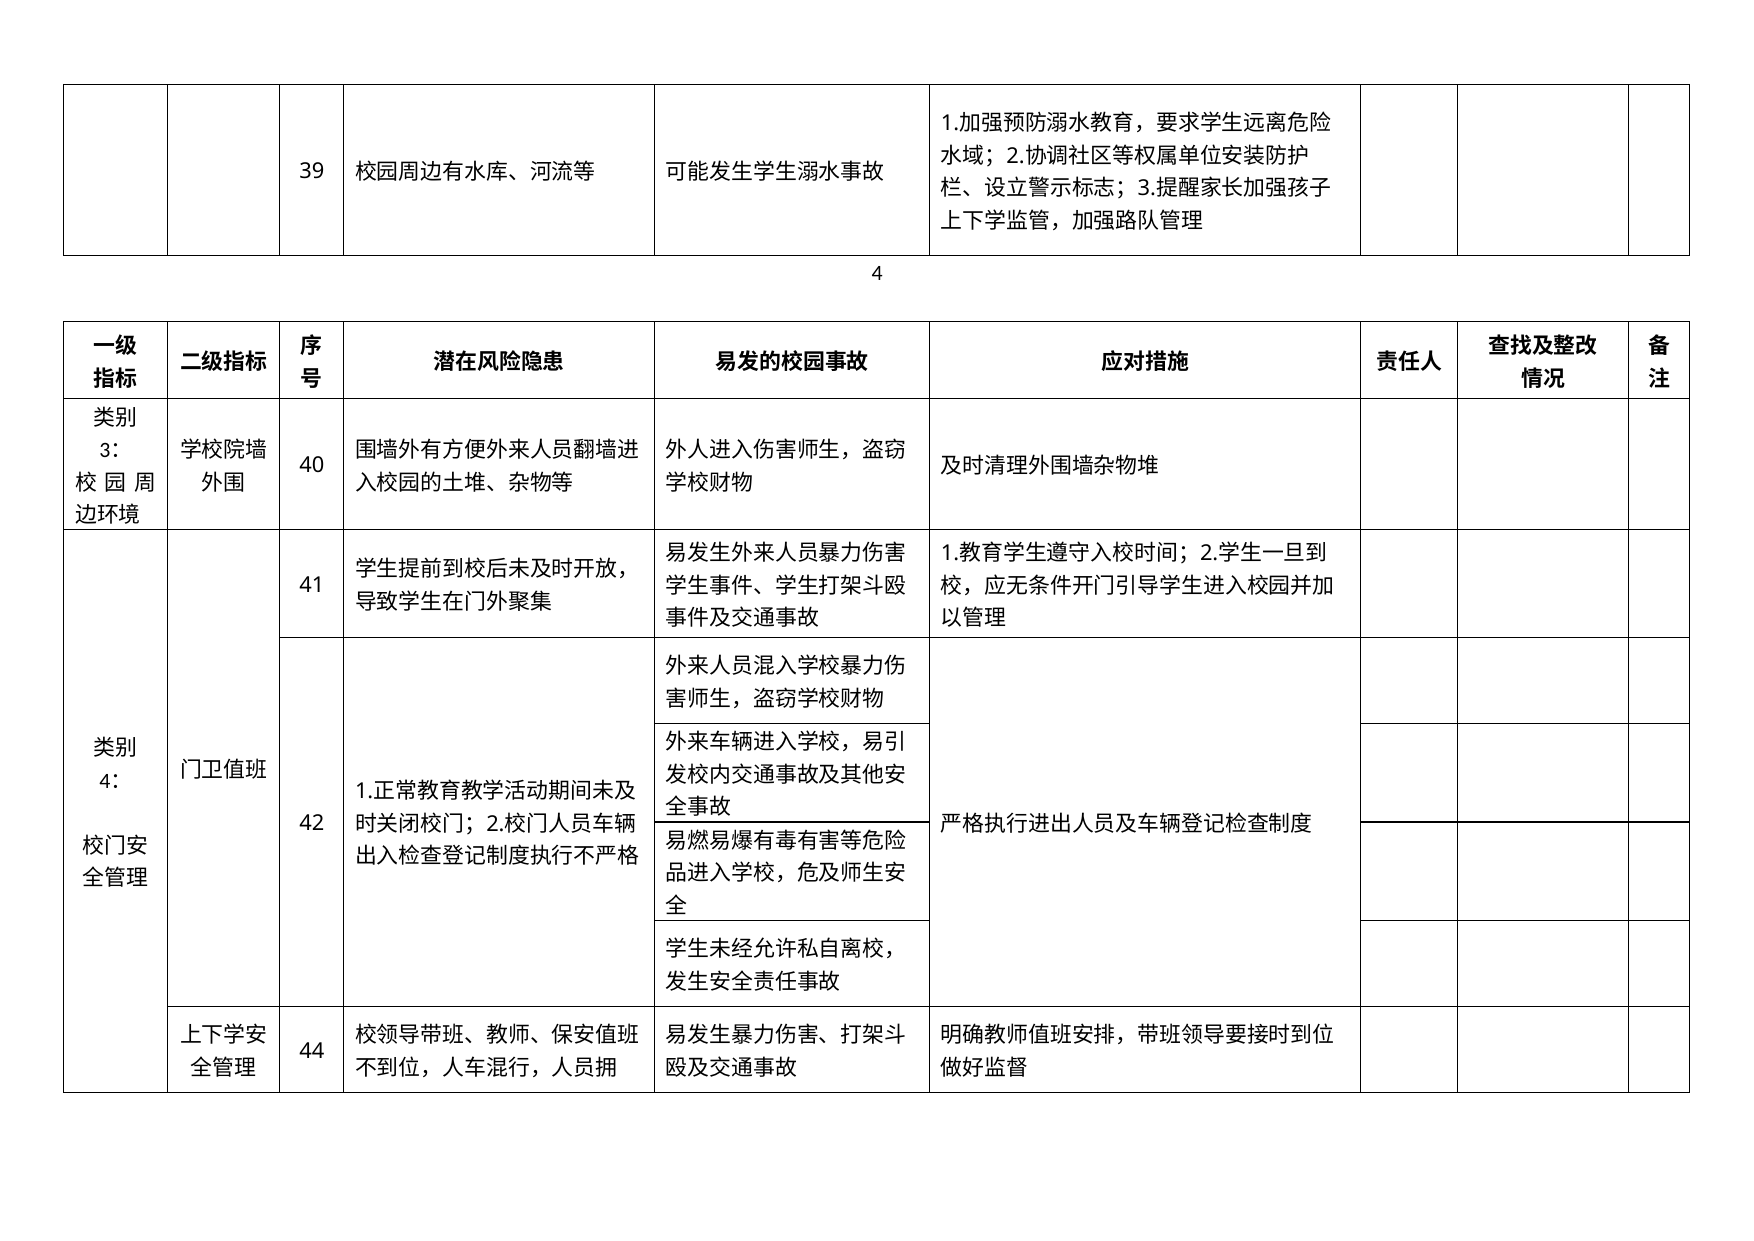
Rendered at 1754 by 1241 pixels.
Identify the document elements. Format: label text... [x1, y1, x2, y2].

table_cell 外来车辆进入学校，易引发校内交通事故及其他安全事故 [655, 724, 929, 821]
table_cell 1.教育学生遵守入校时间；2.学生一旦到校，应无条件开门引导学生进入校园并加以管理 [930, 530, 1360, 637]
table_cell 40 [280, 399, 343, 529]
table_header 查找及整改 情况 [1458, 322, 1628, 398]
table_cell 44 [280, 1007, 343, 1092]
table_header 二级指标 [168, 322, 279, 398]
table_header 应对措施 [930, 322, 1360, 398]
table_cell [1629, 1007, 1689, 1092]
table_cell 明确教师值班安排，带班领导要接时到位做好监督 [930, 1007, 1360, 1092]
table_cell [1361, 823, 1457, 920]
table_cell [1629, 530, 1689, 637]
table_cell 41 [280, 530, 343, 637]
table_cell 外人进入伤害师生，盗窃学校财物 [655, 399, 929, 529]
table_cell [1458, 530, 1628, 637]
table_header 备注 [1629, 322, 1689, 398]
table_cell 易燃易爆有毒有害等危险品进入学校，危及师生安全 [655, 823, 929, 920]
table_cell [1458, 921, 1628, 1006]
table_cell [1458, 399, 1628, 529]
table_cell [1458, 1007, 1628, 1092]
table_cell [1458, 638, 1628, 723]
table_cell 及时清理外围墙杂物堆 [930, 399, 1360, 529]
table_cell [1629, 399, 1689, 529]
table_cell [1361, 85, 1457, 255]
table_cell 类别4： 校门安全管理 [64, 530, 167, 1092]
table_cell 42 [280, 638, 343, 1006]
table_cell 可能发生学生溺水事故 [655, 85, 929, 255]
table_cell 严格执行进出人员及车辆登记检查制度 [930, 638, 1360, 1006]
table_cell 外来人员混入学校暴力伤害师生，盗窃学校财物 [655, 638, 929, 723]
table_cell 1.加强预防溺水教育，要求学生远离危险水域；2.协调社区等权属单位安装防护栏、设立警示标志；3.提醒家长加强孩子上下学监管，加强路队管理 [930, 85, 1360, 255]
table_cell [344, 1007, 654, 1092]
table_cell [1629, 823, 1689, 920]
table_header 一级 指标 [64, 322, 167, 398]
table_cell 学生提前到校后未及时开放，导致学生在门外聚集 [344, 530, 654, 637]
table_cell [1361, 530, 1457, 637]
table_cell [1361, 638, 1457, 723]
table_cell 门卫值班 [168, 530, 279, 1006]
table_cell [1458, 724, 1628, 821]
table_cell 学生未经允许私自离校，发生安全责任事故 [655, 921, 929, 1006]
table_cell [1629, 85, 1689, 255]
table_cell [1361, 1007, 1457, 1092]
table_cell 易发生外来人员暴力伤害学生事件、学生打架斗殴事件及交通事故 [655, 530, 929, 637]
table_cell 1.正常教育教学活动期间未及时关闭校门；2.校门人员车辆出入检查登记制度执行不严格 [344, 638, 654, 1006]
table_header 易发的校园事故 [655, 322, 929, 398]
table_header 序号 [280, 322, 343, 398]
table_cell 上下学安全管理 [168, 1007, 279, 1092]
table_header 潜在风险隐患 [344, 322, 654, 398]
table_cell 易发生暴力伤害、打架斗殴及交通事故 [655, 1007, 929, 1092]
table_cell 校园周边有水库、河流等 [344, 85, 654, 255]
table_cell [1629, 724, 1689, 821]
table_cell 围墙外有方便外来人员翻墙进入校园的土堆、杂物等 [344, 399, 654, 529]
table_cell [1361, 724, 1457, 821]
table_cell [1361, 399, 1457, 529]
table_cell [1361, 921, 1457, 1006]
table_header 责任人 [1361, 322, 1457, 398]
text 4 [75, 256, 1679, 289]
table_cell [1629, 921, 1689, 1006]
table_cell 类别3： 校园周边环境 [64, 399, 167, 529]
table_cell [1458, 85, 1628, 255]
table_cell 学校院墙外围 [168, 399, 279, 529]
table_cell [1629, 638, 1689, 723]
table_cell [1458, 823, 1628, 920]
table_cell 39 [280, 85, 343, 255]
